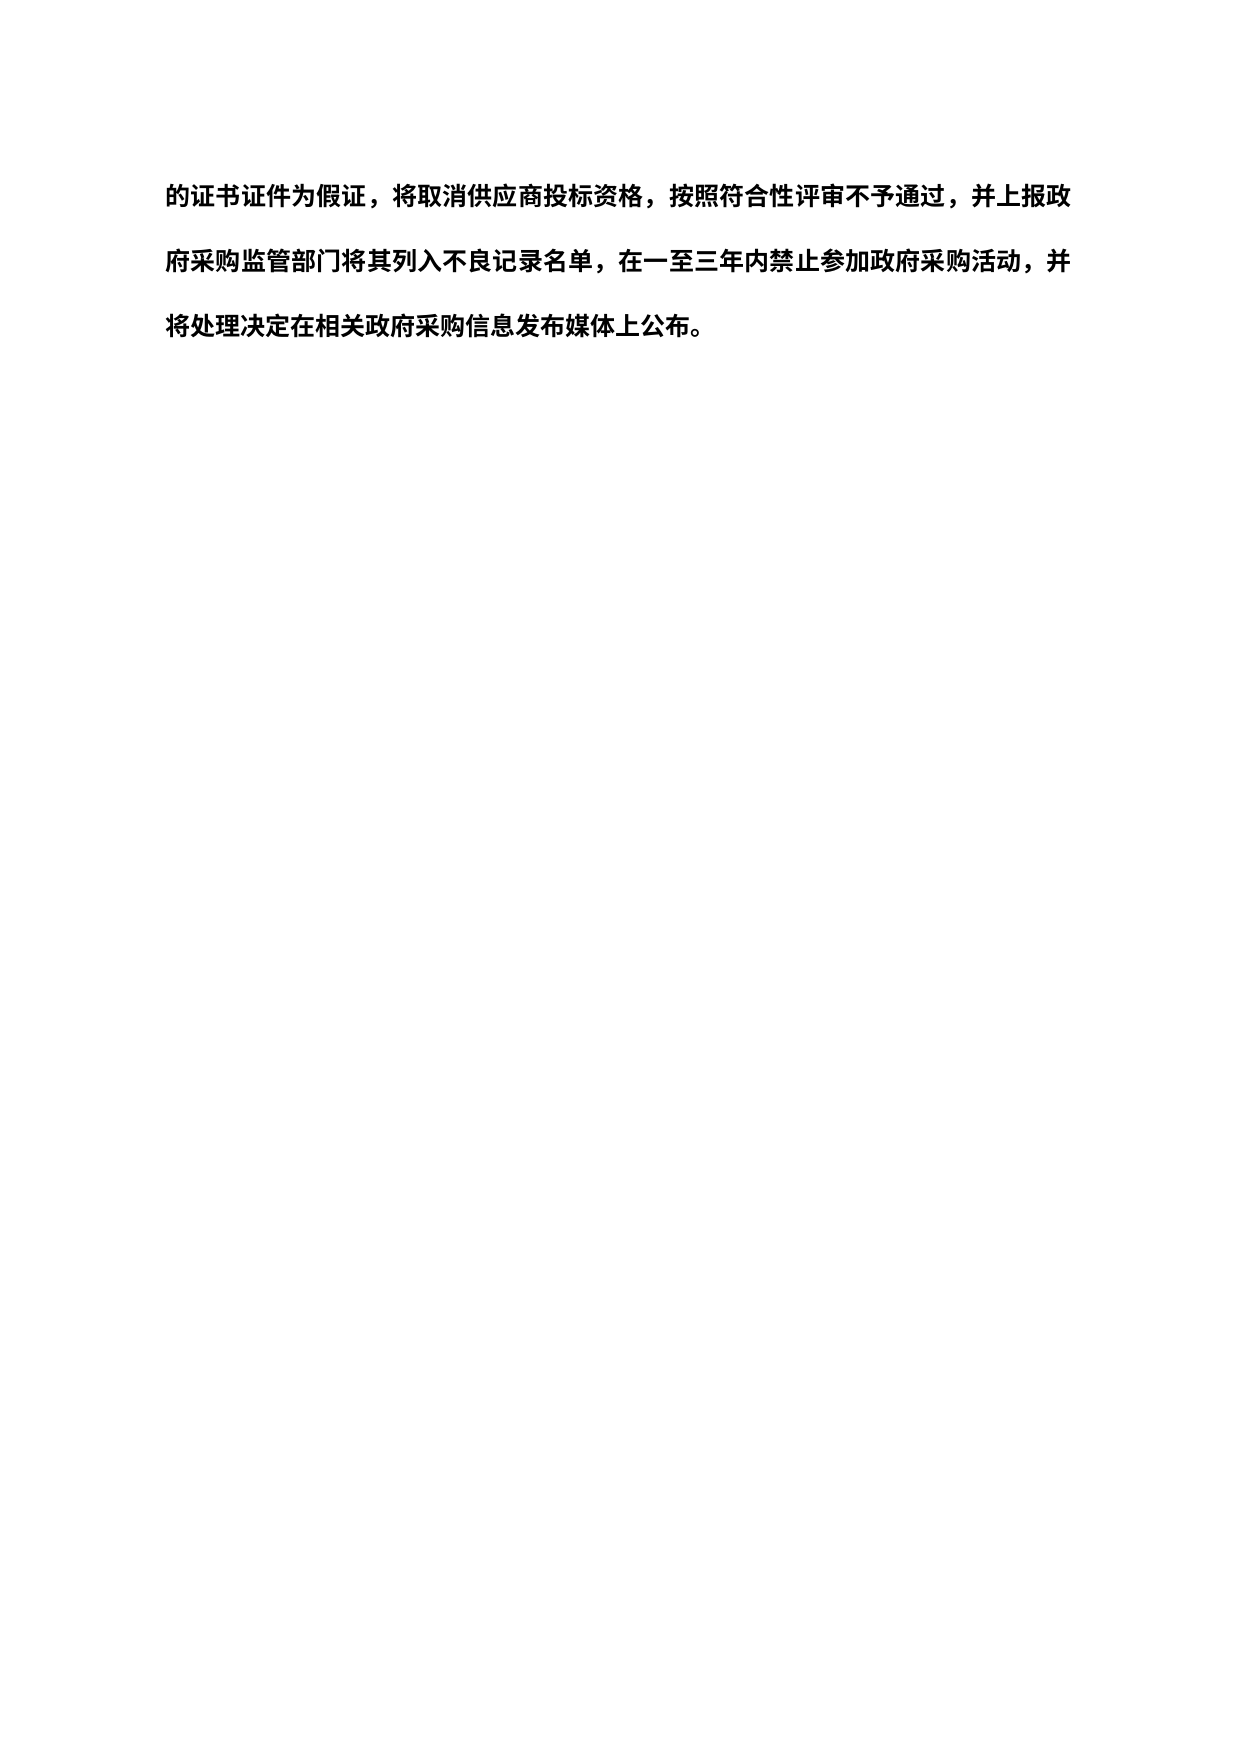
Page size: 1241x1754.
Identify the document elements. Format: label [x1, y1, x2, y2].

text [165, 162, 1075, 357]
